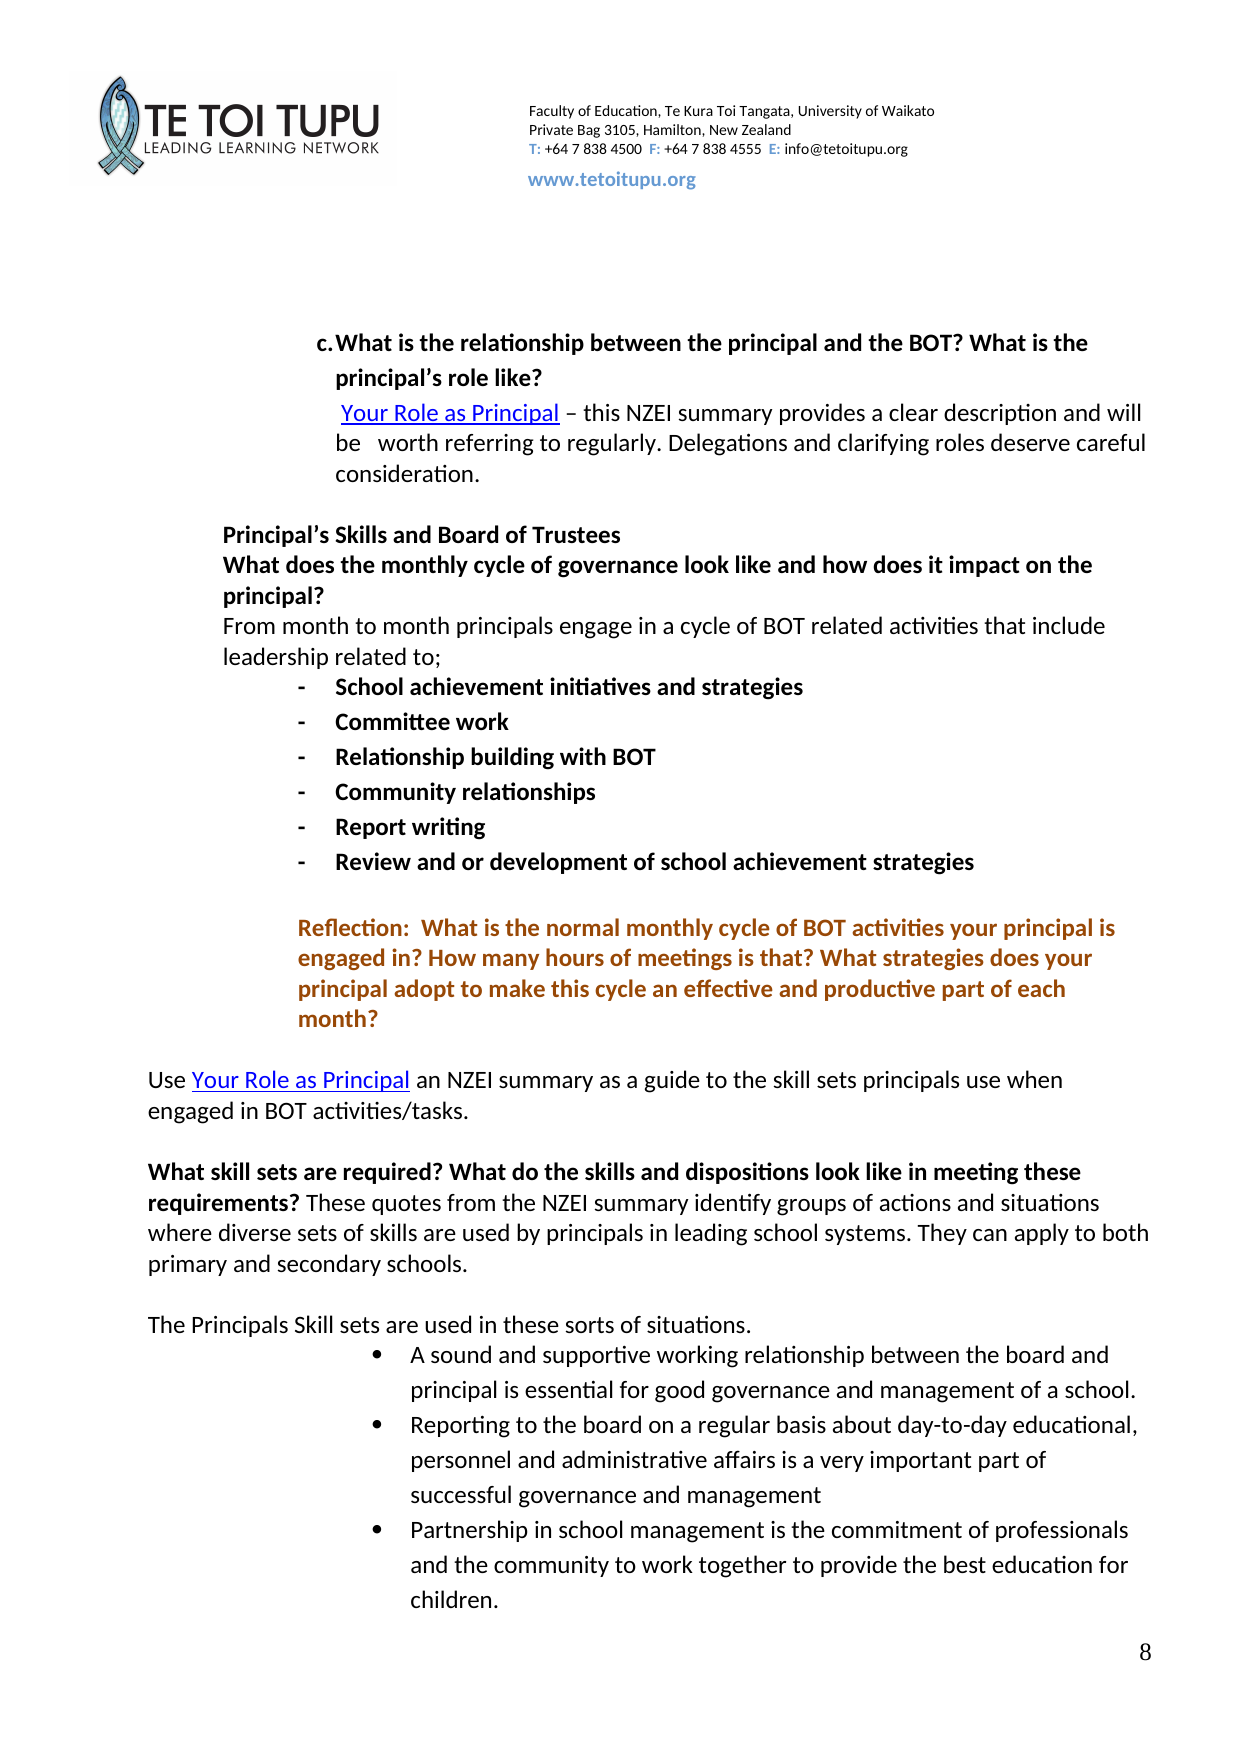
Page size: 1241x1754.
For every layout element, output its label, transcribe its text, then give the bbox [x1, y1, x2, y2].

text Principal’s Skills and Board of Trustees [223, 519, 1152, 549]
text From month to month principals engage in a cycle of BOT related activities that include leadership related to; [223, 611, 1152, 672]
text The Principals Skill sets are used in these sorts of situations. [148, 1309, 1152, 1339]
list Reporting to the board on a regular basis about day-to-day educational, personnel and administrative affairs is a very important part of successful governance and management [373, 1409, 1152, 1510]
list School achievement initiatives and strategies [298, 672, 1152, 702]
text What does the monthly cycle of governance look like and how does it impact on the principal? [223, 549, 1152, 611]
list Report writing [298, 812, 1152, 842]
text Use Your Role as Principal an NZEI summary as a guide to the skill sets principals use when engaged in BOT activities/tasks. [148, 1065, 1152, 1126]
picture [69, 71, 397, 186]
list Relationship building with BOT [298, 742, 1152, 772]
text What skill sets are required? What do the skills and dispositions look like in meeting these requirements? These quotes from the NZEI summary identify groups of actions and situations where diverse sets of skills are used by principals in leading school systems. They can apply to both primary and secondary schools. [148, 1156, 1152, 1278]
list Partnership in school management is the commitment of professionals and the community to work together to provide the best education for children. [373, 1514, 1152, 1615]
list Review and or development of school achievement strategies [298, 847, 1152, 877]
list Committee work [298, 707, 1152, 737]
list Community relationships [298, 777, 1152, 807]
list What is the relationship between the principal and the BOT? What is the principal’s role like? [316, 327, 1152, 392]
text Your Role as Principal – this NZEI summary provides a clear description and will be worth referring to regularly. Delegations and clarifying roles deserve careful consideration. [335, 397, 1152, 488]
list A sound and supportive working relationship between the board and principal is essential for good governance and management of a school. [373, 1339, 1152, 1405]
text Reflection: What is the normal monthly cycle of BOT activities your principal is engaged in? How many hours of meetings is that? What strategies does your principal adopt to make this cycle an effective and productive part of each month? [298, 912, 1152, 1034]
